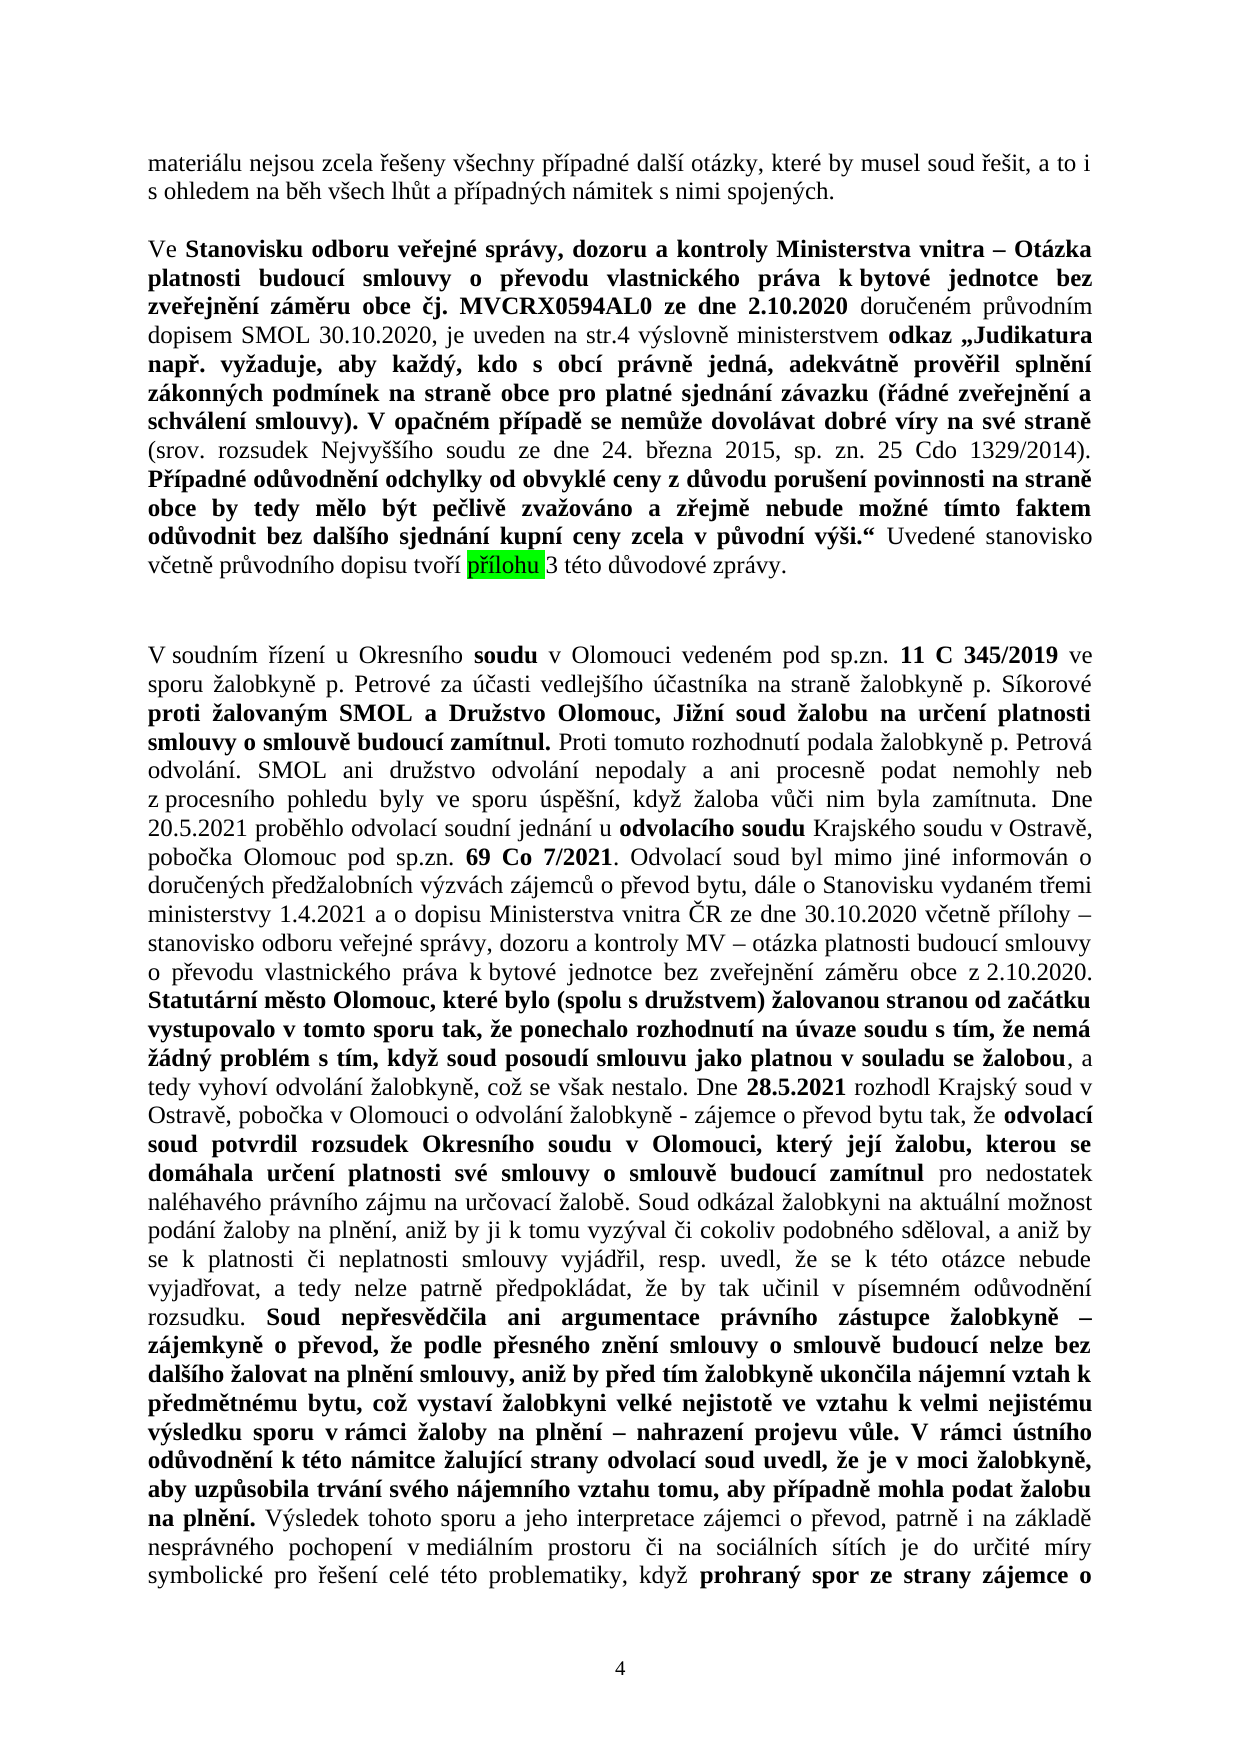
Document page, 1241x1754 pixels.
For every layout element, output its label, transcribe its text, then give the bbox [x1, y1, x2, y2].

text Ve Stanovisku odboru veřejné správy, dozoru a kontroly Ministerstva vnitra – Otázka platnosti budoucí smlouvy o převodu vlastnického práva k bytové jednotce bez zveřejnění záměru obce čj. MVCRX0594AL0 ze dne 2.10.2020 doručeném průvodním dopisem SMOL 30.10.2020, je uveden na str.4 výslovně ministerstvem odkaz „Judikatura např. vyžaduje, aby každý, kdo s obcí právně jedná, adekvátně prověřil splnění zákonných podmínek na straně obce pro platné sjednání závazku (řádné zveřejnění a schválení smlouvy). V opačném případě se nemůže dovolávat dobré víry na své straně (srov. rozsudek Nejvyššího soudu ze dne 24. března 2015, sp. zn. 25 Cdo 1329/2014). Případné odůvodnění odchylky od obvyklé ceny z důvodu porušení povinnosti na straně obce by tedy mělo být pečlivě zvažováno a zřejmě nebude možné tímto faktem odůvodnit bez dalšího sjednání kupní ceny zcela v původní výši.“ Uvedené stanovisko včetně průvodního dopisu tvoří přílohu 3 této důvodové zprávy. [148, 234, 1093, 579]
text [148, 148, 1093, 205]
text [148, 641, 1093, 1589]
